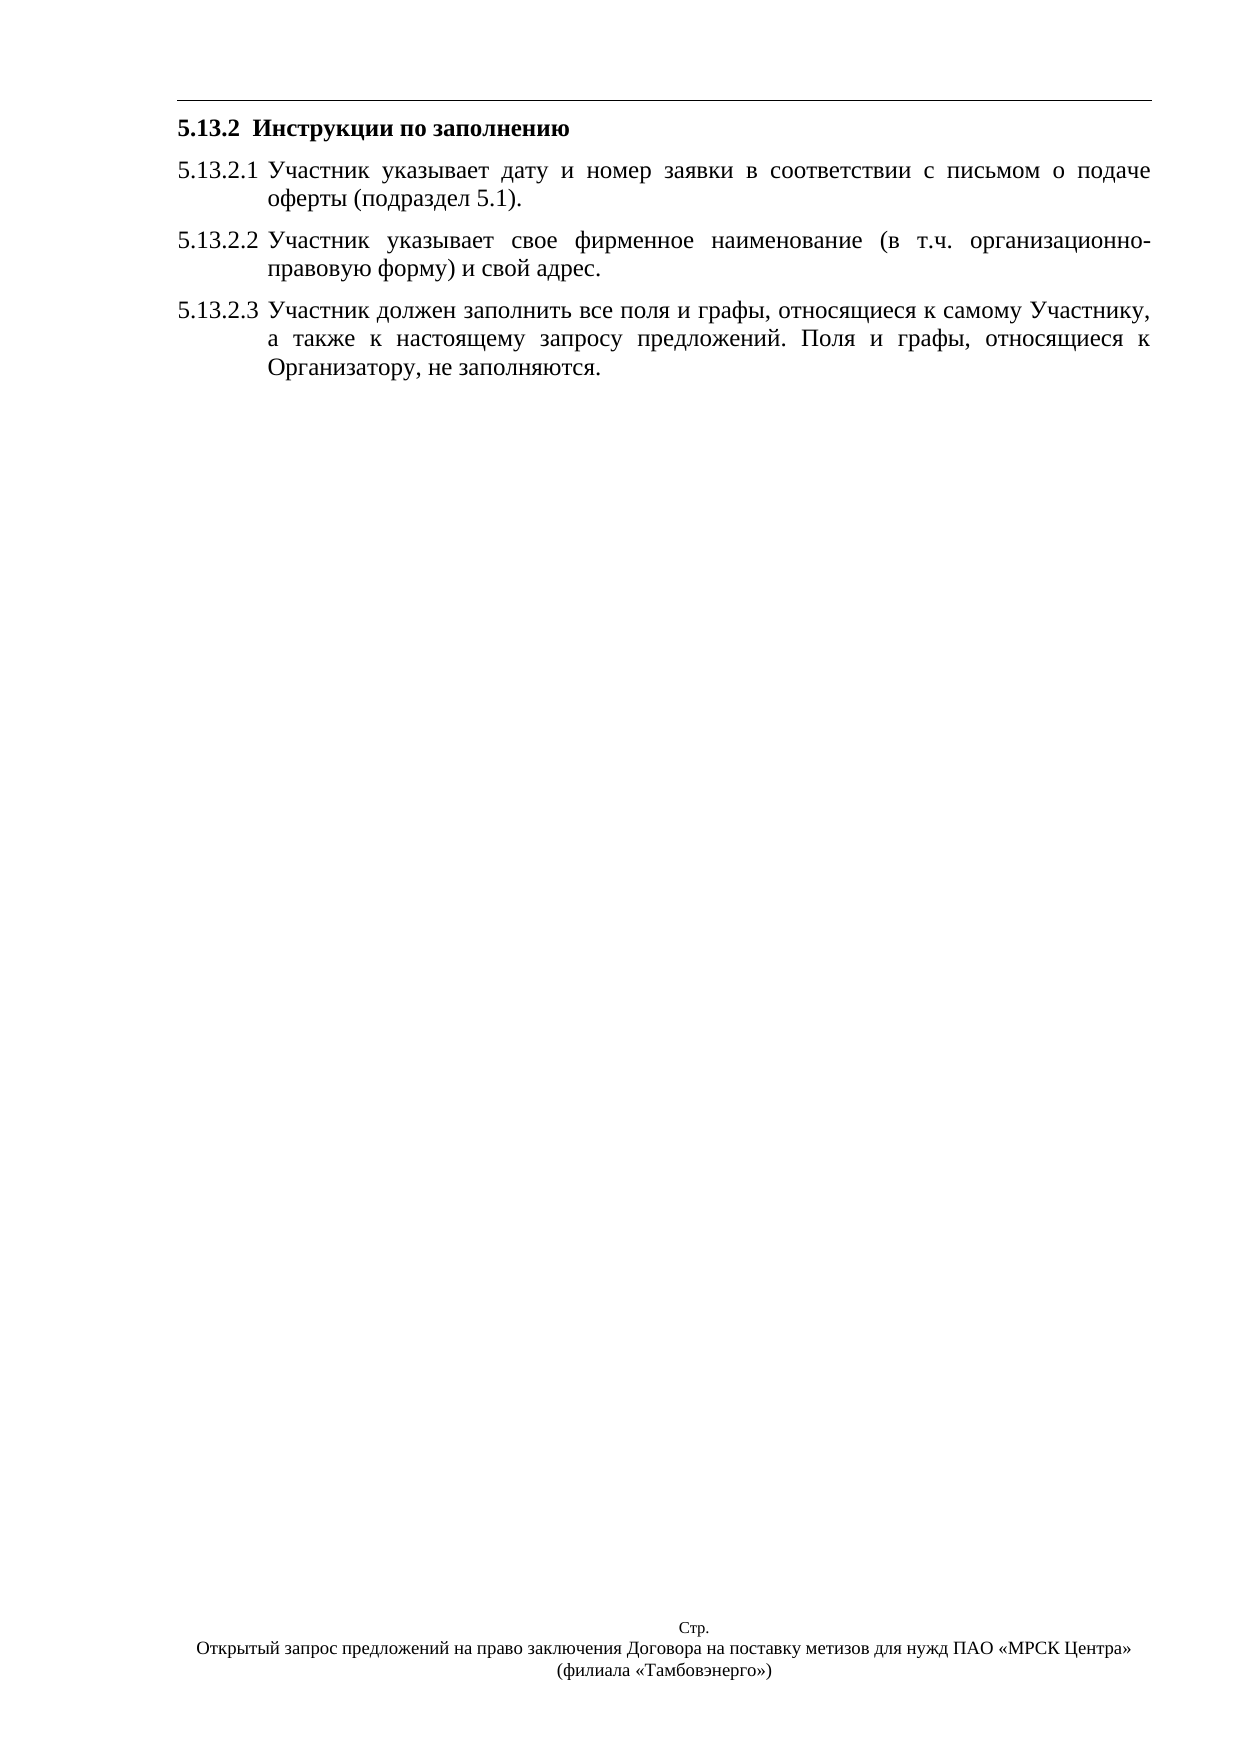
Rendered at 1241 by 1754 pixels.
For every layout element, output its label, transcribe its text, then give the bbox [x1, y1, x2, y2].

list Участник указывает дату и номер заявки в соответствии с письмом о подаче оферты (подраздел 5.1). [177, 155, 1152, 212]
list Участник указывает свое фирменное наименование (в т.ч. организационно-правовую форму) и свой адрес. [177, 225, 1152, 282]
list Участник должен заполнить все поля и графы, относящиеся к самому Участнику, а также к настоящему запросу предложений. Поля и графы, относящиеся к Организатору, не заполняются. [177, 295, 1152, 381]
subtitle Инструкции по заполнению [177, 113, 1152, 142]
